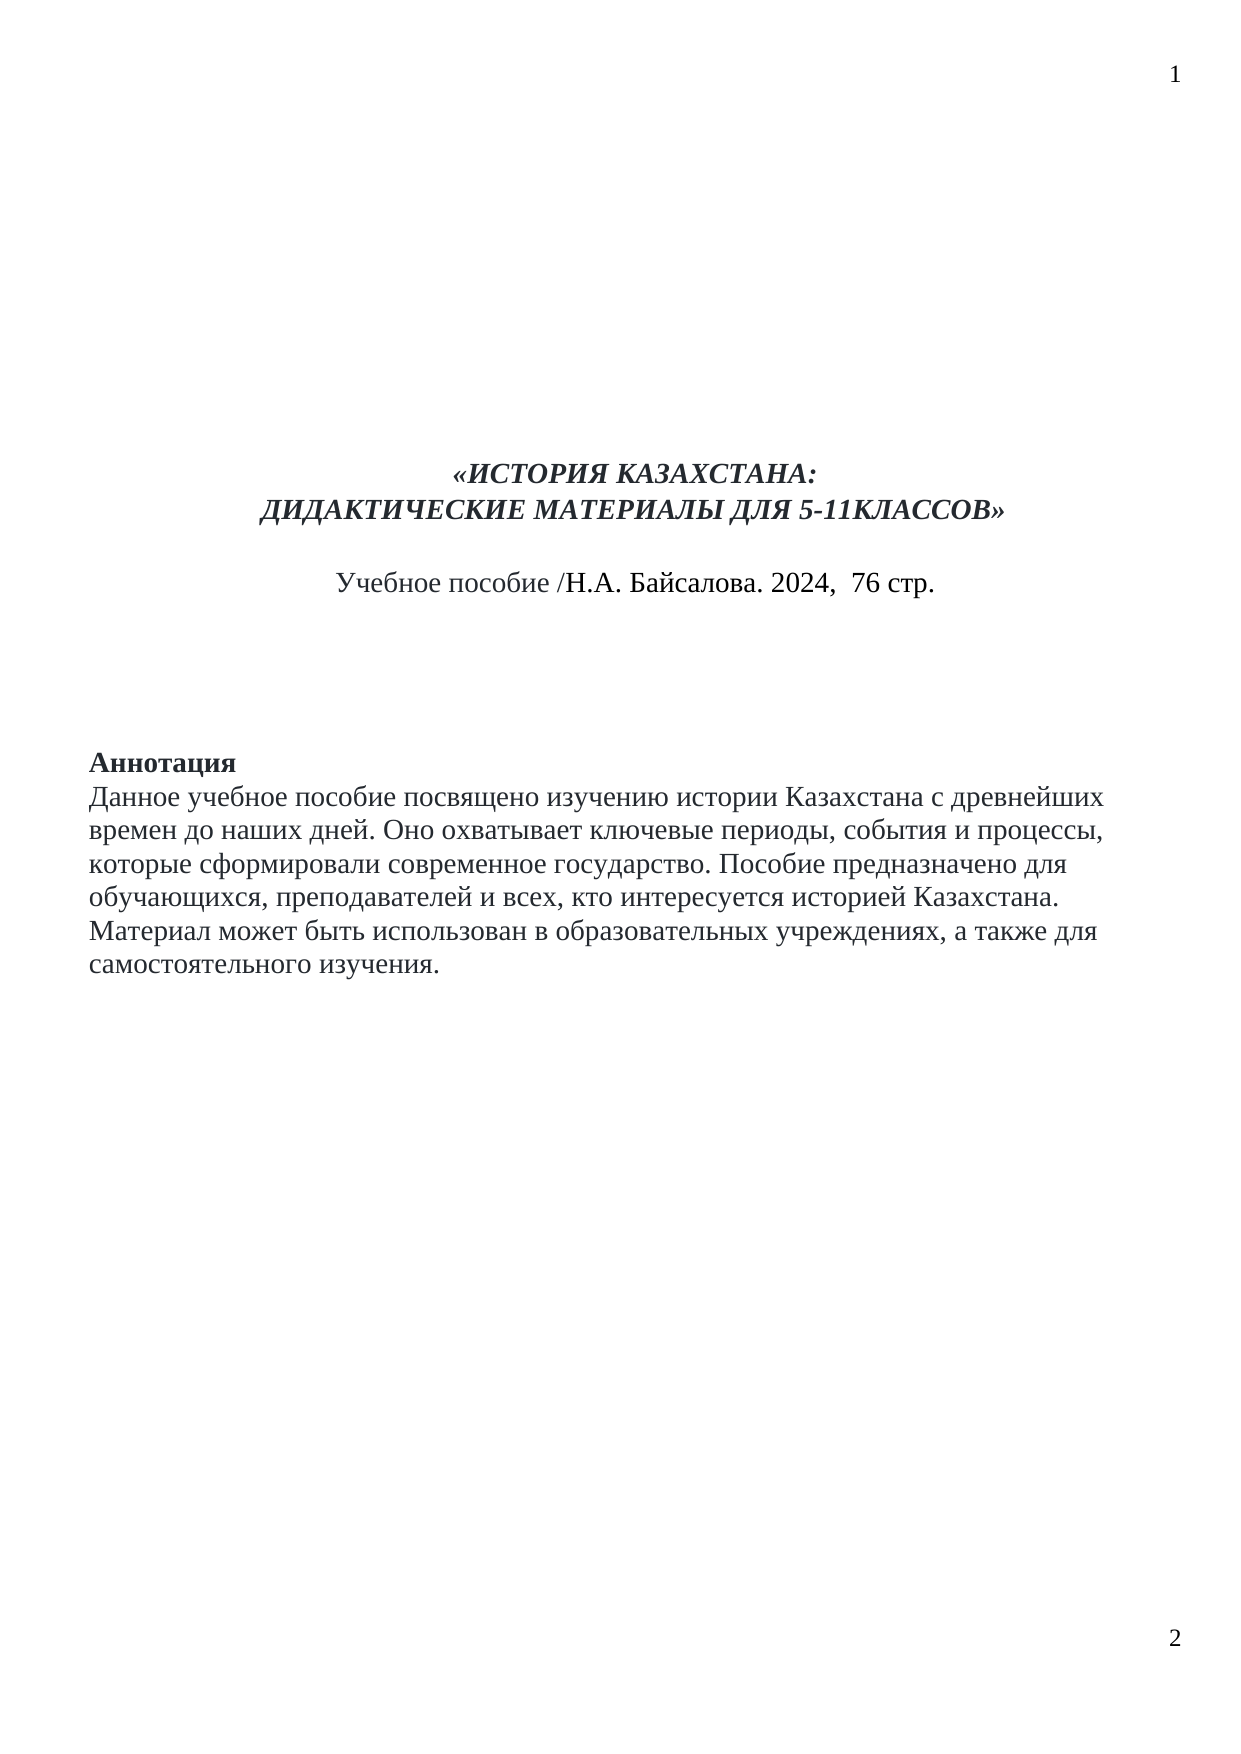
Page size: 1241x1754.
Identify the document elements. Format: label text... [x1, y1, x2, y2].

text «ИСТОРИЯ КАЗАХСТАНА: [89, 456, 1181, 490]
text 1 [89, 59, 1181, 88]
text ДИДАКТИЧЕСКИЕ МАТЕРИАЛЫ ДЛЯ 5-11КЛАССОВ» Учебное пособие /Н.А. Байсалова. 2024, 76 стр. [89, 492, 1181, 598]
text Аннотация Данное учебное пособие посвящено изучению истории Казахстана с древнейших времен до наших дней. Оно охватывает ключевые периоды, события и процессы, которые сформировали современное государство. Пособие предназначено для обучающихся, преподавателей и всех, кто интересуется историей Казахстана. Материал может быть использован в образовательных учреждениях, а также для самостоятельного изучения. [89, 745, 1181, 980]
